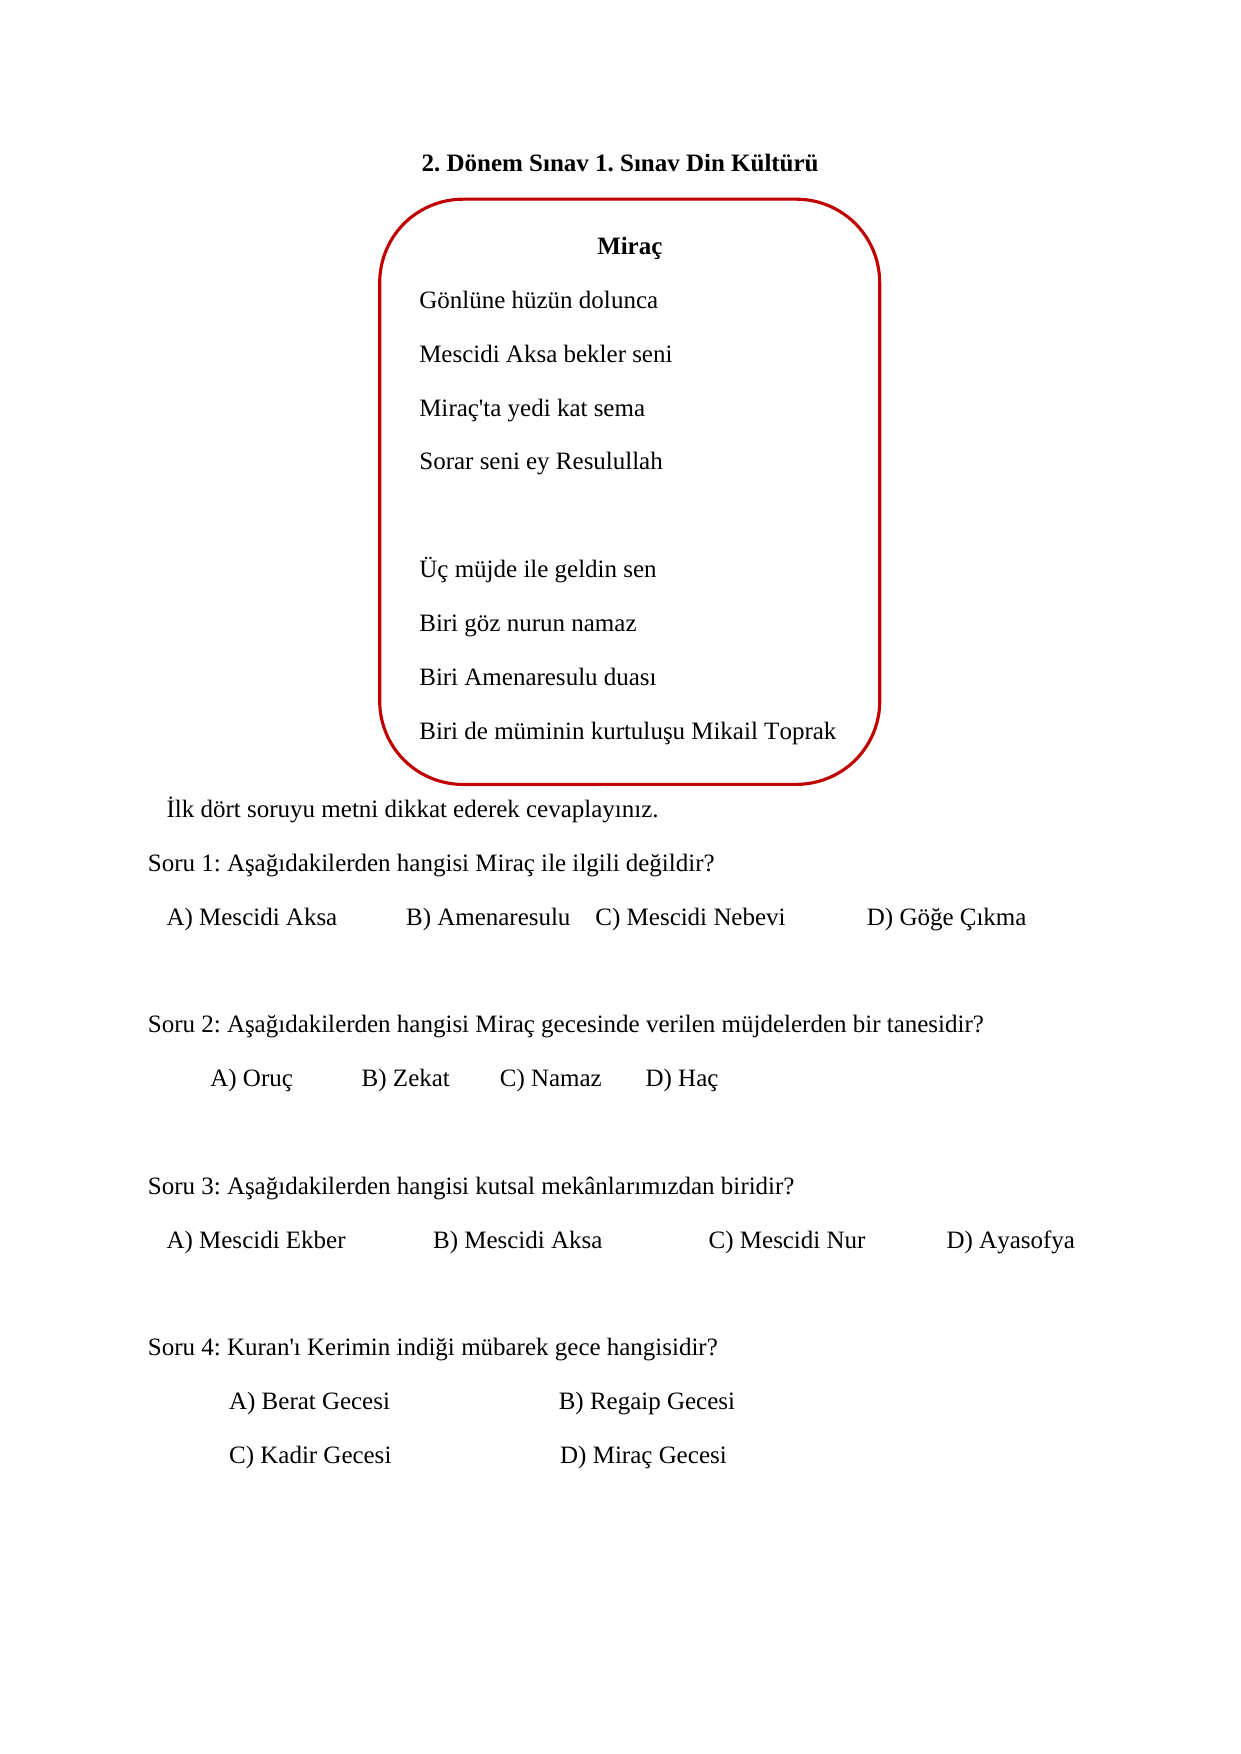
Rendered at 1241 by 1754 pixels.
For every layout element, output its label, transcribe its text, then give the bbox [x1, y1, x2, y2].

text İlk dört soruyu metni dikkat ederek cevaplayınız. [148, 794, 1093, 823]
text A) Mescidi Aksa B) Amenaresulu C) Mescidi Nebevi D) Göğe Çıkma [148, 902, 1093, 930]
text A) Berat Gecesi B) Regaip Gecesi [185, 1386, 1093, 1415]
text Soru 1: Aşağıdakilerden hangisi Miraç ile ilgili değildir? [148, 848, 1093, 876]
text Soru 4: Kuran'ı Kerimin indiği mübarek gece hangisidir? [148, 1332, 1093, 1361]
text C) Kadir Gecesi D) Miraç Gecesi [185, 1440, 1093, 1469]
text A) Mescidi Ekber B) Mescidi Aksa C) Mescidi Nur D) Ayasofya [148, 1225, 1093, 1253]
text Soru 2: Aşağıdakilerden hangisi Miraç gecesinde verilen müjdelerden bir tanesidir? [148, 1009, 1093, 1038]
text A) Oruç B) Zekat C) Namaz D) Haç [185, 1063, 1093, 1092]
text Soru 3: Aşağıdakilerden hangisi kutsal mekânlarımızdan biridir? [148, 1171, 1093, 1199]
text 2. Dönem Sınav 1. Sınav Din Kültürü [148, 148, 1093, 176]
